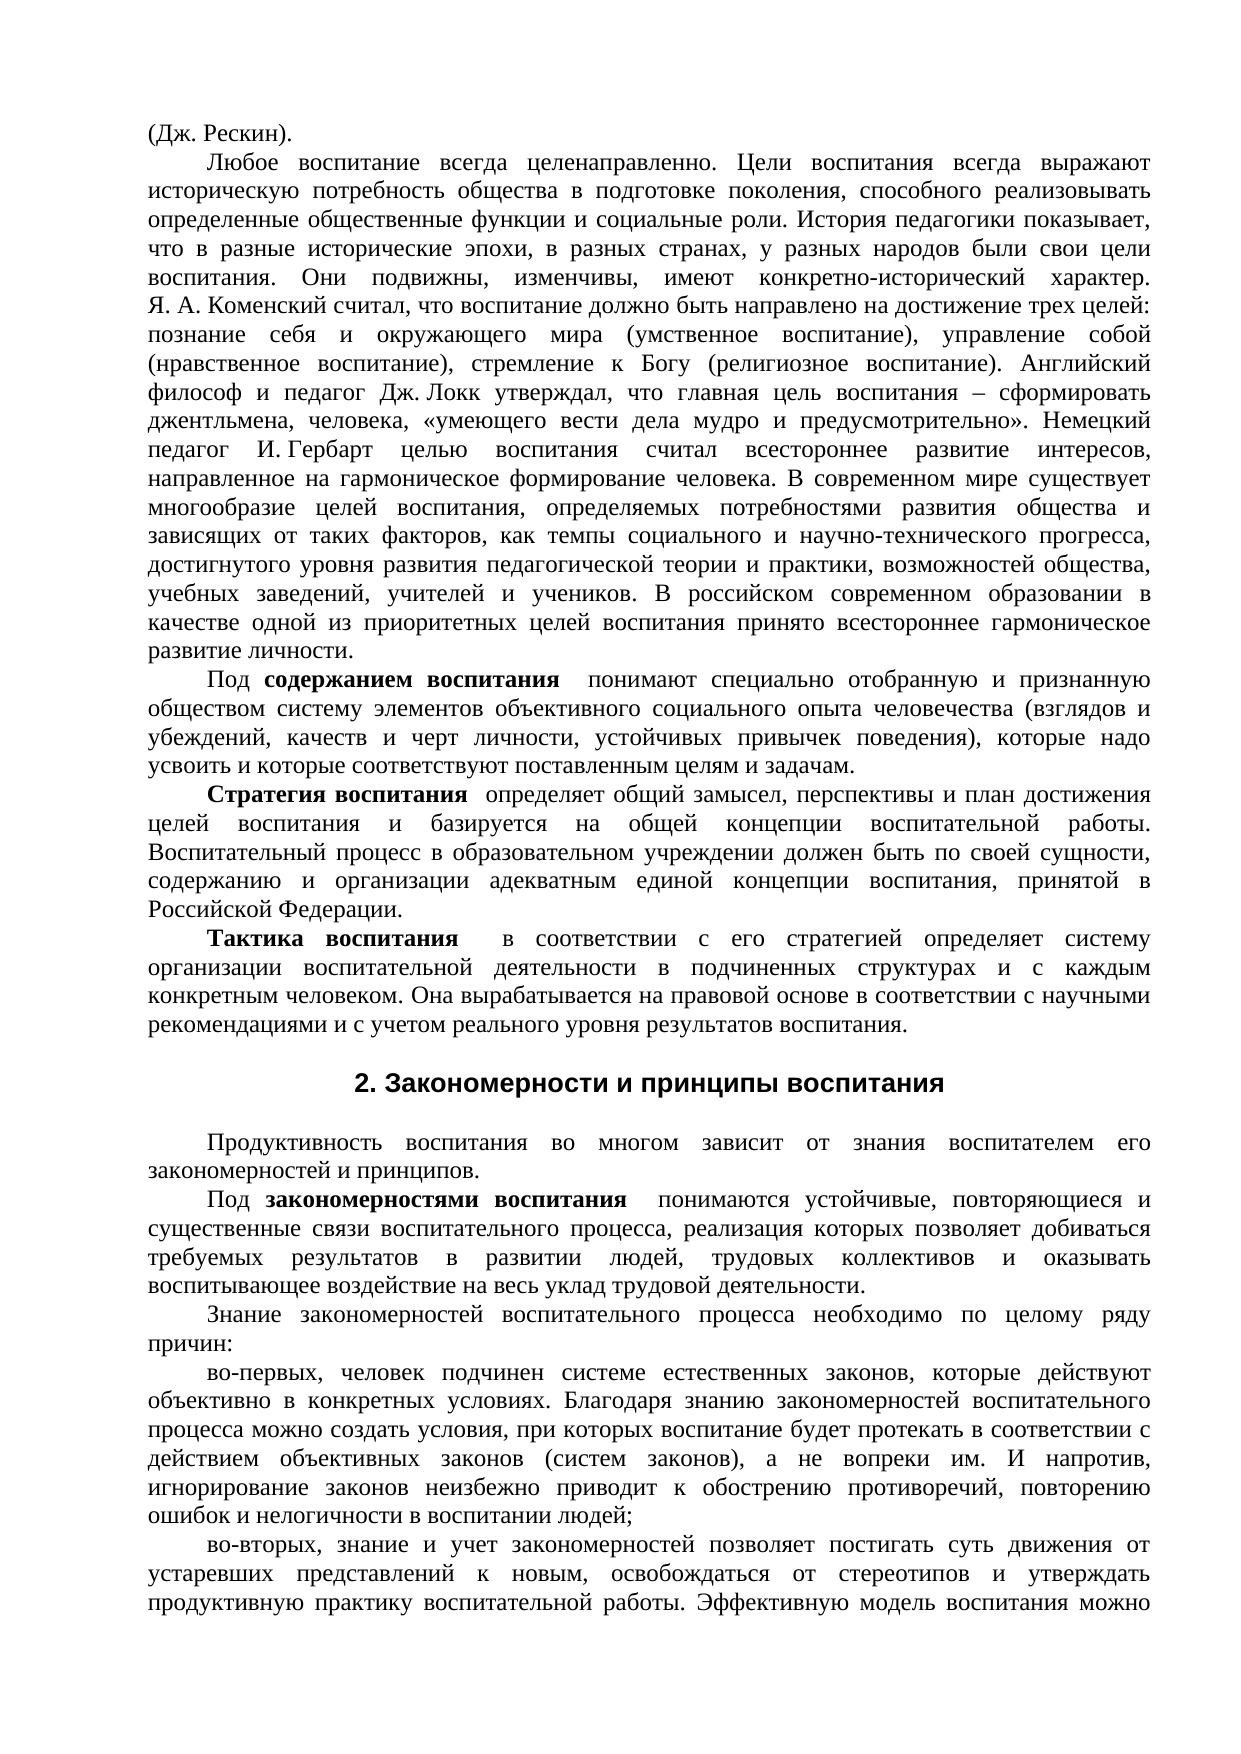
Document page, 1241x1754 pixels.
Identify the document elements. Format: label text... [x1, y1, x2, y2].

text Под закономерностями воспитания понимаются устойчивые, повторяющиеся и существенные связи воспитательного процесса, реализация которых позволяет добиваться требуемых результатов в развитии людей, трудовых коллективов и оказывать воспитывающее воздействие на весь уклад трудовой деятельности. [148, 1184, 1152, 1299]
text Знание закономерностей воспитательного процесса необходимо по целому ряду причин: [148, 1299, 1152, 1357]
subtitle 2. Закономерности и принципы воспитания [148, 1067, 1152, 1098]
text во-первых, человек подчинен системе естественных законов, которые действуют объективно в конкретных условиях. Благодаря знанию закономерностей воспитательного процесса можно создать условия, при которых воспитание будет протекать в соответствии с действием объективных законов (систем законов), а не вопреки им. И напротив, игнорирование законов неизбежно приводит к обострению противоречий, повторению ошибок и нелогичности в воспитании людей; [148, 1357, 1152, 1529]
text Под содержанием воспитания понимают специально отобранную и признанную обществом систему элементов объективного социального опыта человечества (взглядов и убеждений, качеств и черт личности, устойчивых привычек поведения), которые надо усвоить и которые соответствуют поставленным целям и задачам. [148, 664, 1152, 779]
text Продуктивность воспитания во многом зависит от знания воспитателем его закономерностей и принципов. [148, 1127, 1152, 1184]
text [148, 118, 1152, 147]
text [148, 1529, 1152, 1616]
text Тактика воспитания в соответствии с его стратегией определяет систему организации воспитательной деятельности в подчиненных структурах и с каждым конкретным человеком. Она вырабатывается на правовой основе в соответствии с научными рекомендациями и с учетом реального уровня результатов воспитания. [148, 923, 1152, 1038]
text Стратегия воспитания определяет общий замысел, перспективы и план достижения целей воспитания и базируется на общей концепции воспитательной работы. Воспитательный процесс в образовательном учреждении должен быть по своей сущности, содержанию и организации адекватным единой концепции воспитания, принятой в Российской Федерации. [148, 779, 1152, 923]
text Любое воспитание всегда целенаправленно. Цели воспитания всегда выражают историческую потребность общества в подготовке поколения, способного реализовывать определенные общественные функции и социальные роли. История педагогики показывает, что в разные исторические эпохи, в разных странах, у разных народов были свои цели воспитания. Они подвижны, изменчивы, имеют конкретно-исторический характер. Я. А. Коменский считал, что воспитание должно быть направлено на достижение трех целей: познание себя и окружающего мира (умственное воспитание), управление собой (нравственное воспитание), стремление к Богу (религиозное воспитание). Английский философ и педагог Дж. Локк утверждал, что главная цель воспитания – сформировать джентльмена, человека, «умеющего вести дела мудро и предусмотрительно». Немецкий педагог И. Гербарт целью воспитания считал всестороннее развитие интересов, направленное на гармоническое формирование человека. В современном мире существует многообразие целей воспитания, определяемых потребностями развития общества и зависящих от таких факторов, как темпы социального и научно-технического прогресса, достигнутого уровня развития педагогической теории и практики, возможностей общества, учебных заведений, учителей и учеников. В российском современном образовании в качестве одной из приоритетных целей воспитания принято всестороннее гармоническое развитие личности. [148, 147, 1152, 664]
